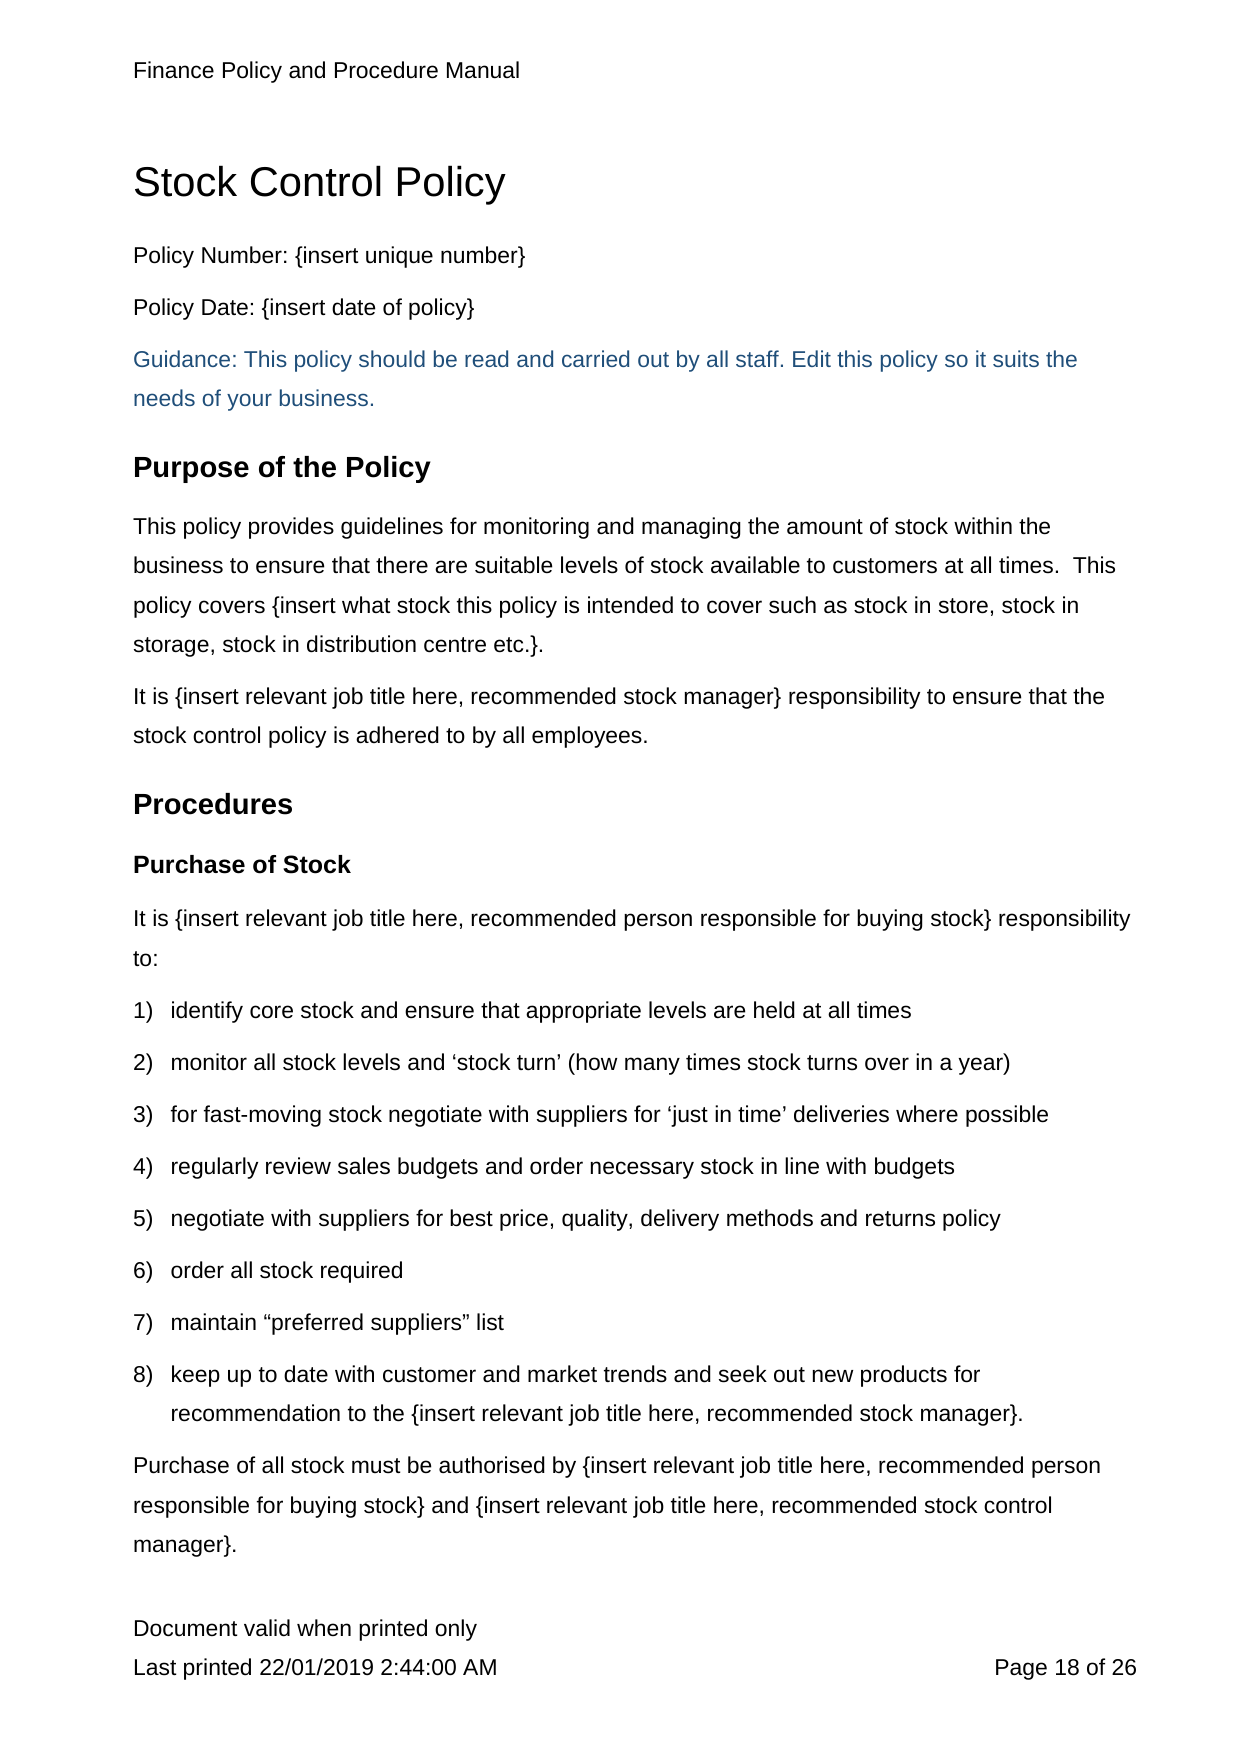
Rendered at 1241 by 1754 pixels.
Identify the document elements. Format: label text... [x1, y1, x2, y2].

subtitle Stock Control Policy [133, 157, 1137, 205]
text Policy Date: {insert date of policy} [133, 294, 1137, 320]
list regularly review sales budgets and order necessary stock in line with budgets [133, 1153, 1137, 1179]
list for fast-moving stock negotiate with suppliers for ‘just in time’ deliveries where possible [133, 1101, 1137, 1127]
list maintain “preferred suppliers” list [133, 1309, 1137, 1335]
text Policy Number: {insert unique number} [133, 242, 1137, 268]
subtitle Procedures [133, 787, 1137, 821]
text It is {insert relevant job title here, recommended stock manager} responsibility to ensure that the stock control policy is adhered to by all employees. [133, 683, 1137, 749]
text It is {insert relevant job title here, recommended person responsible for buying stock} responsibility to: [133, 905, 1137, 971]
list keep up to date with customer and market trends and seek out new products for recommendation to the {insert relevant job title here, recommended stock manager}. [133, 1361, 1137, 1427]
list identify core stock and ensure that appropriate levels are held at all times [133, 997, 1137, 1023]
text Guidance: This policy should be read and carried out by all staff. Edit this policy so it suits the needs of your business. [133, 346, 1137, 412]
list monitor all stock levels and ‘stock turn’ (how many times stock turns over in a year) [133, 1049, 1137, 1075]
text This policy provides guidelines for monitoring and managing the amount of stock within the business to ensure that there are suitable levels of stock available to customers at all times. This policy covers {insert what stock this policy is intended to cover such as stock in store, stock in storage, stock in distribution centre etc.}. [133, 513, 1137, 657]
list order all stock required [133, 1257, 1137, 1283]
subtitle Purchase of Stock [133, 850, 1137, 878]
text Purchase of all stock must be authorised by {insert relevant job title here, recommended person responsible for buying stock} and {insert relevant job title here, recommended stock control manager}. [133, 1452, 1137, 1557]
subtitle Purpose of the Policy [133, 450, 1137, 483]
list negotiate with suppliers for best price, quality, delivery methods and returns policy [133, 1205, 1137, 1231]
